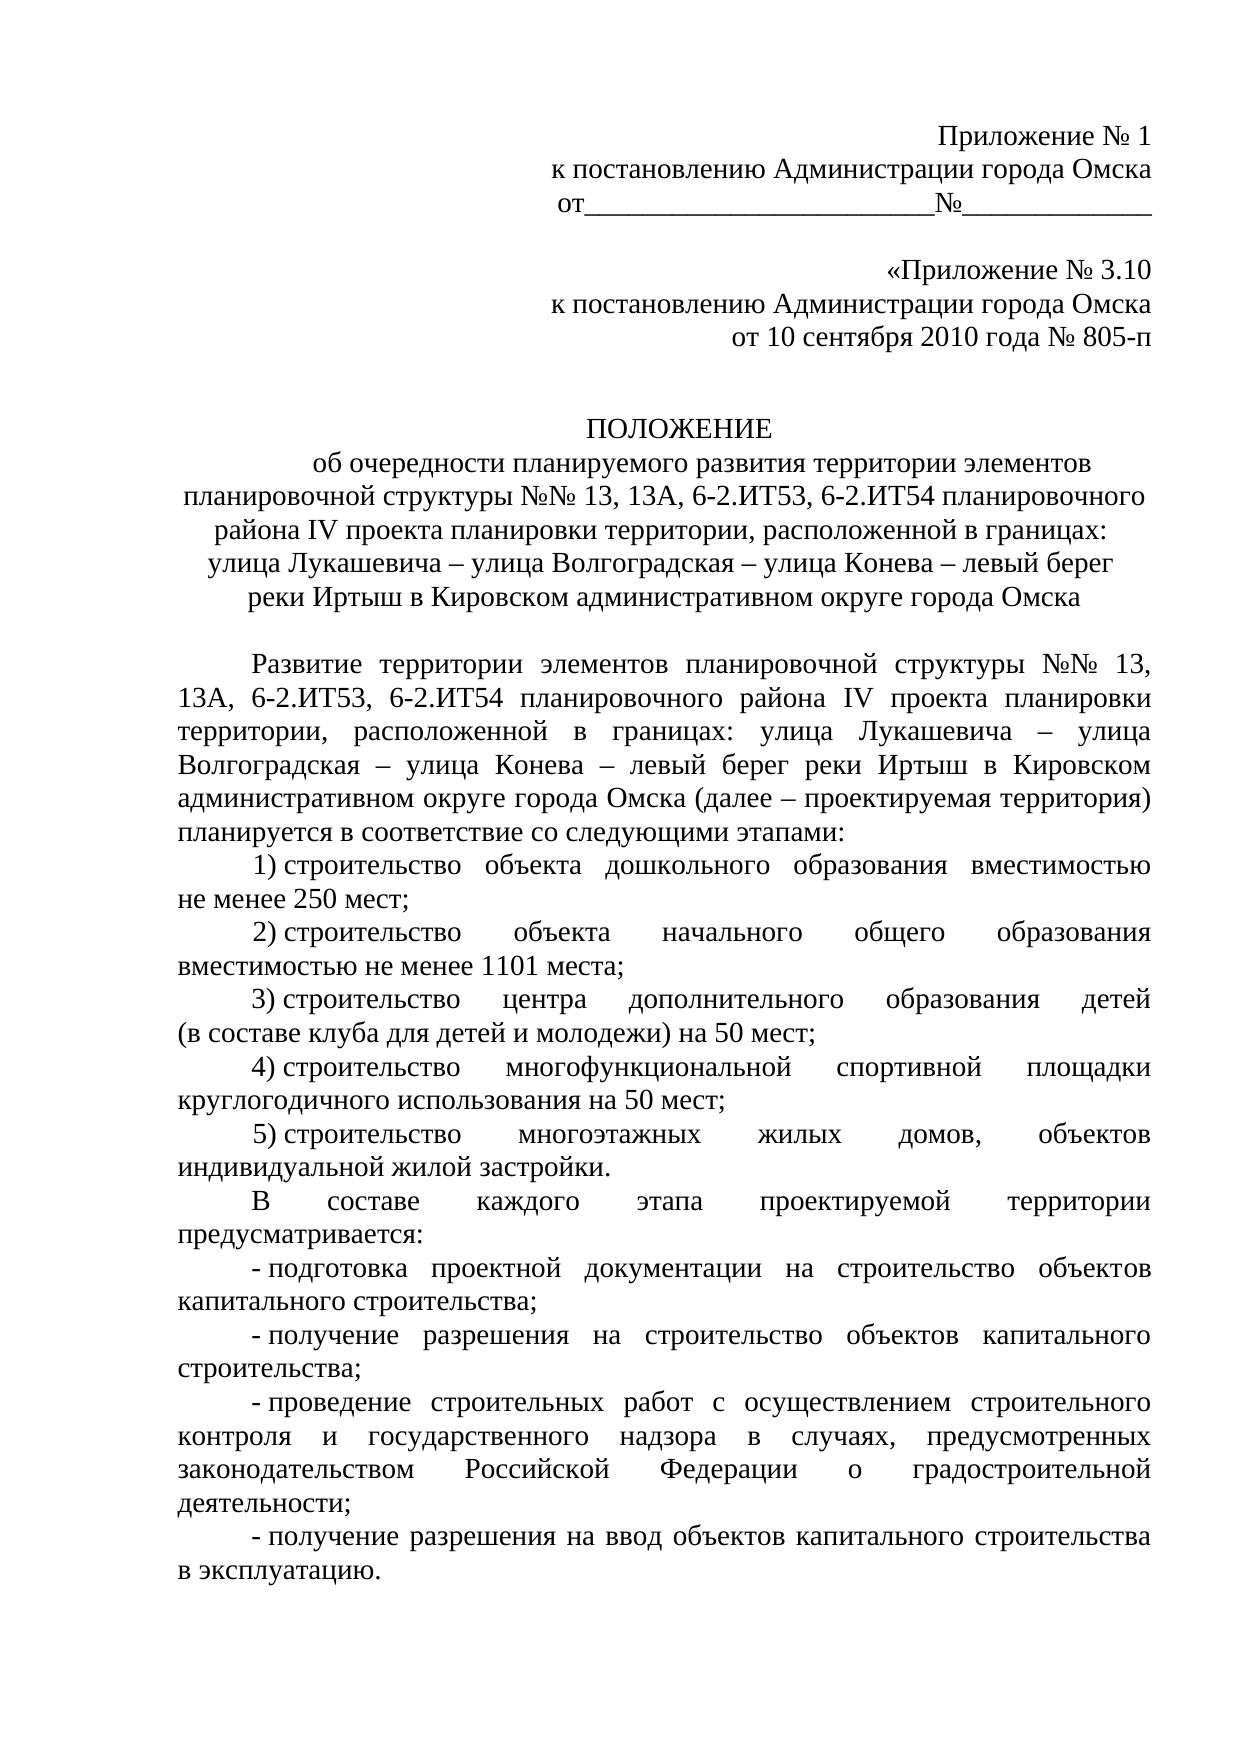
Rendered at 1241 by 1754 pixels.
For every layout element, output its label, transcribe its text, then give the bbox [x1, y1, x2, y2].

text «Приложение № 3.10 [272, 252, 1152, 286]
list 3) строительство центра дополнительного образования детей (в составе клуба для детей и молодежи) на 50 мест; [177, 982, 1152, 1049]
text 1) строительство объекта дошкольного образования вместимостью не менее 250 мест; [177, 847, 1152, 914]
text 5) строительство многоэтажных жилых домов, объектов индивидуальной жилой застройки. [177, 1116, 1152, 1183]
text от________________________№_____________ [269, 185, 1152, 219]
list - получение разрешения на ввод объектов капитального строительства в эксплуатацию. [177, 1518, 1152, 1585]
list 4) строительство многофункциональной спортивной площадки круглогодичного использования на 50 мест; [177, 1049, 1152, 1116]
list ПОЛОЖЕНИЕ [177, 411, 1181, 445]
list - проведение строительных работ с осуществлением строительного контроля и государственного надзора в случаях, предусмотренных законодательством Российской Федерации о градостроительной деятельности; [177, 1384, 1152, 1518]
text 2) строительство объекта начального общего образования вместимостью не менее 1101 места; [177, 914, 1152, 982]
text к постановлению Администрации города Омска [272, 286, 1152, 319]
text от 10 сентября 2010 года № 805-п [561, 319, 1152, 353]
list - получение разрешения на строительство объектов капитального строительства; [177, 1317, 1152, 1384]
text Приложение № 1 к постановлению Администрации города Омска [269, 118, 1152, 185]
text Развитие территории элементов планировочной структуры №№ 13, 13А, 6-2.ИТ53, 6-2.ИТ54 планировочного района IV проекта планировки территории, расположенной в границах: улица Лукашевича – улица Волгоградская – улица Конева – левый берег реки Иртыш в Кировском административном округе города Омска (далее – проектируемая территория) планируется в соответствие со следующими этапами: [177, 646, 1152, 847]
text В составе каждого этапа проектируемой территории предусматривается: [177, 1183, 1152, 1250]
text об очередности планируемого развития территории элементов планировочной структуры №№ 13, 13А, 6-2.ИТ53, 6-2.ИТ54 планировочного района IV проекта планировки территории, расположенной в границах: улица Лукашевича – улица Волгоградская – улица Конева – левый берег реки Иртыш в Кировском административном округе города Омска [177, 445, 1152, 613]
list - подготовка проектной документации на строительство объектов капитального строительства; [177, 1250, 1152, 1317]
